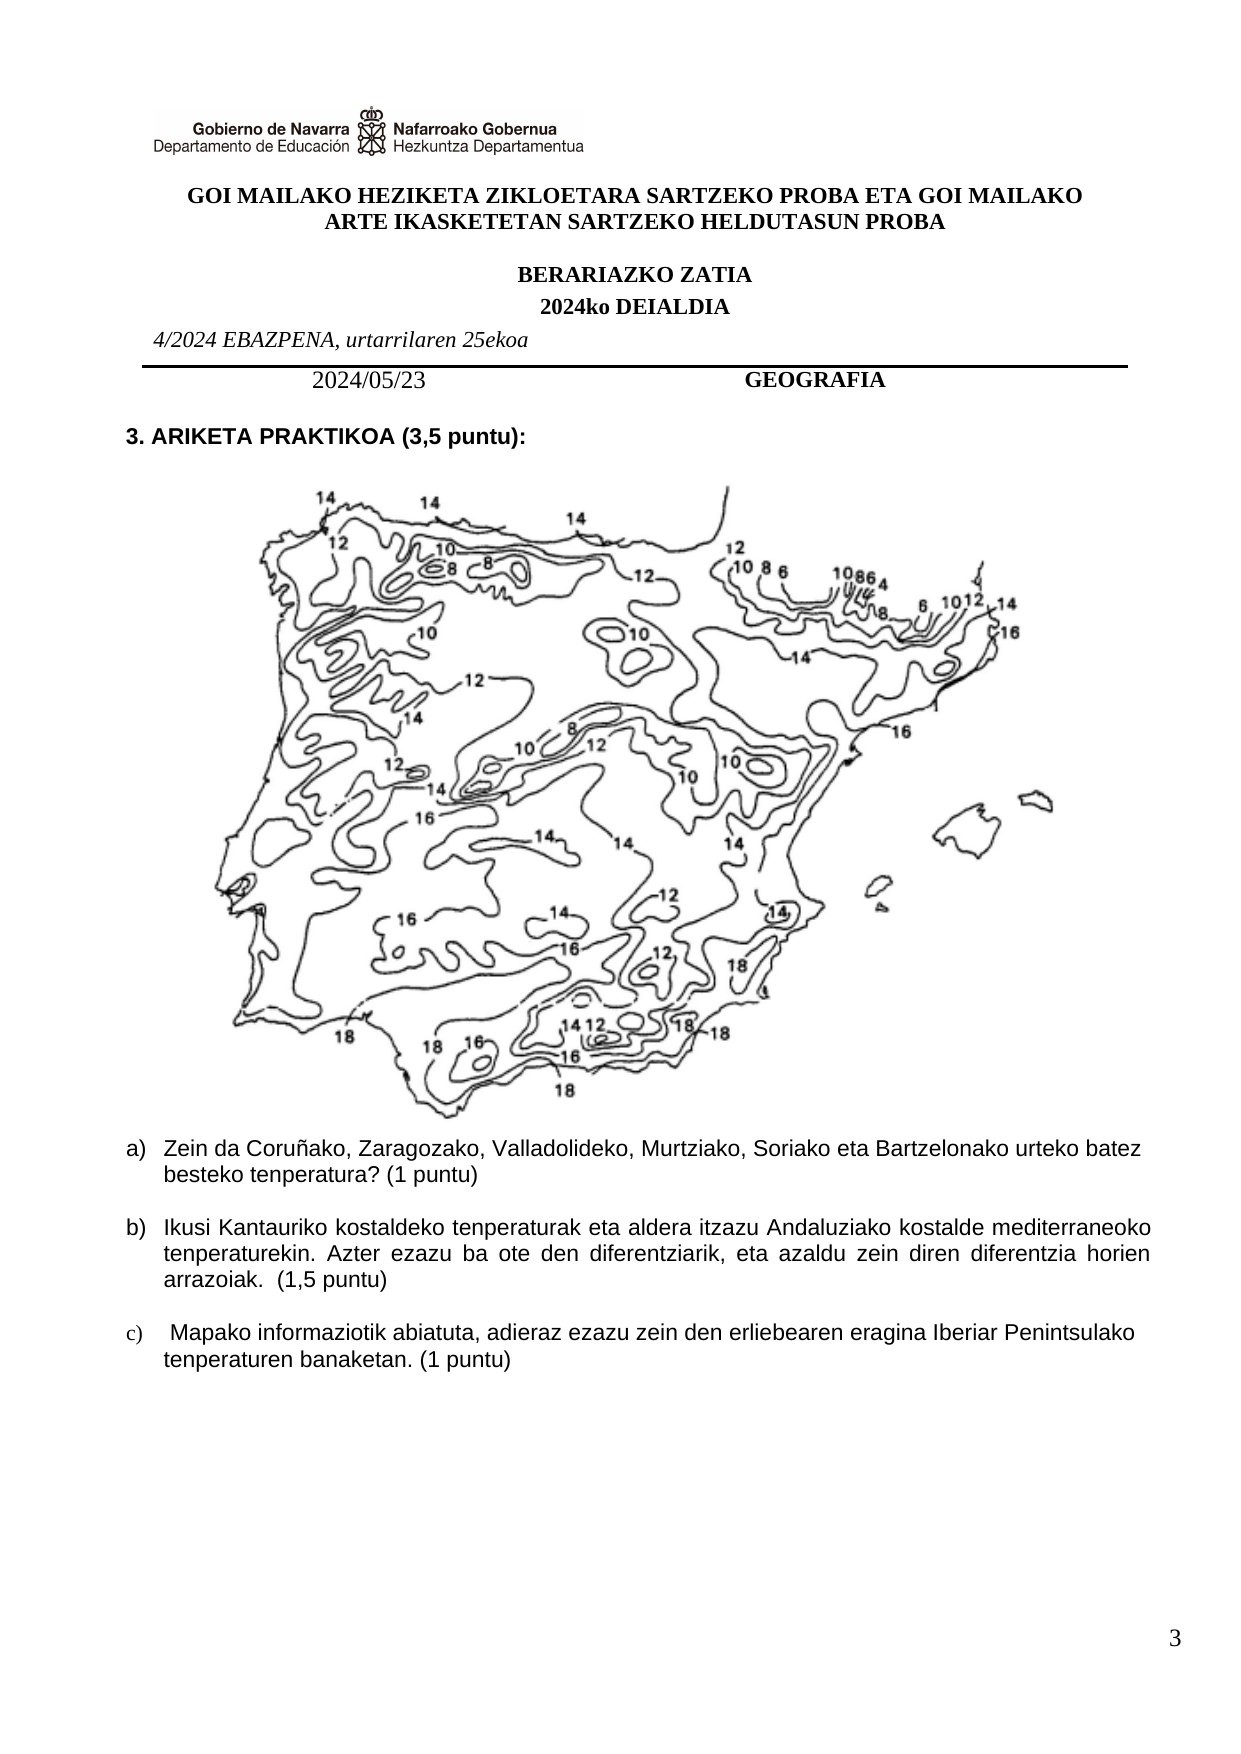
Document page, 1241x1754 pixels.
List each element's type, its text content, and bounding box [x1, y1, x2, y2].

list Ikusi Kantauriko kostaldeko tenperaturak eta aldera itzazu Andaluziako kostalde mediterraneoko tenperaturekin. Azter ezazu ba ote den diferentziarik, eta azaldu zein diren diferentzia horien arrazoiak. (1,5 puntu) [126, 1214, 1152, 1293]
picture [208, 481, 1062, 1135]
list Mapako informaziotik abiatuta, adieraz ezazu zein den erliebearen eragina Iberiar Penintsulako tenperaturen banaketan. (1 puntu) [126, 1319, 1151, 1372]
list Zein da Coruñako, Zaragozako, Valladolideko, Murtziako, Soriako eta Bartzelonako urteko batez besteko tenperatura? (1 puntu) [126, 1135, 1151, 1187]
picture [153, 106, 584, 156]
text 3. ARIKETA PRAKTIKOA (3,5 puntu): [126, 423, 1181, 449]
